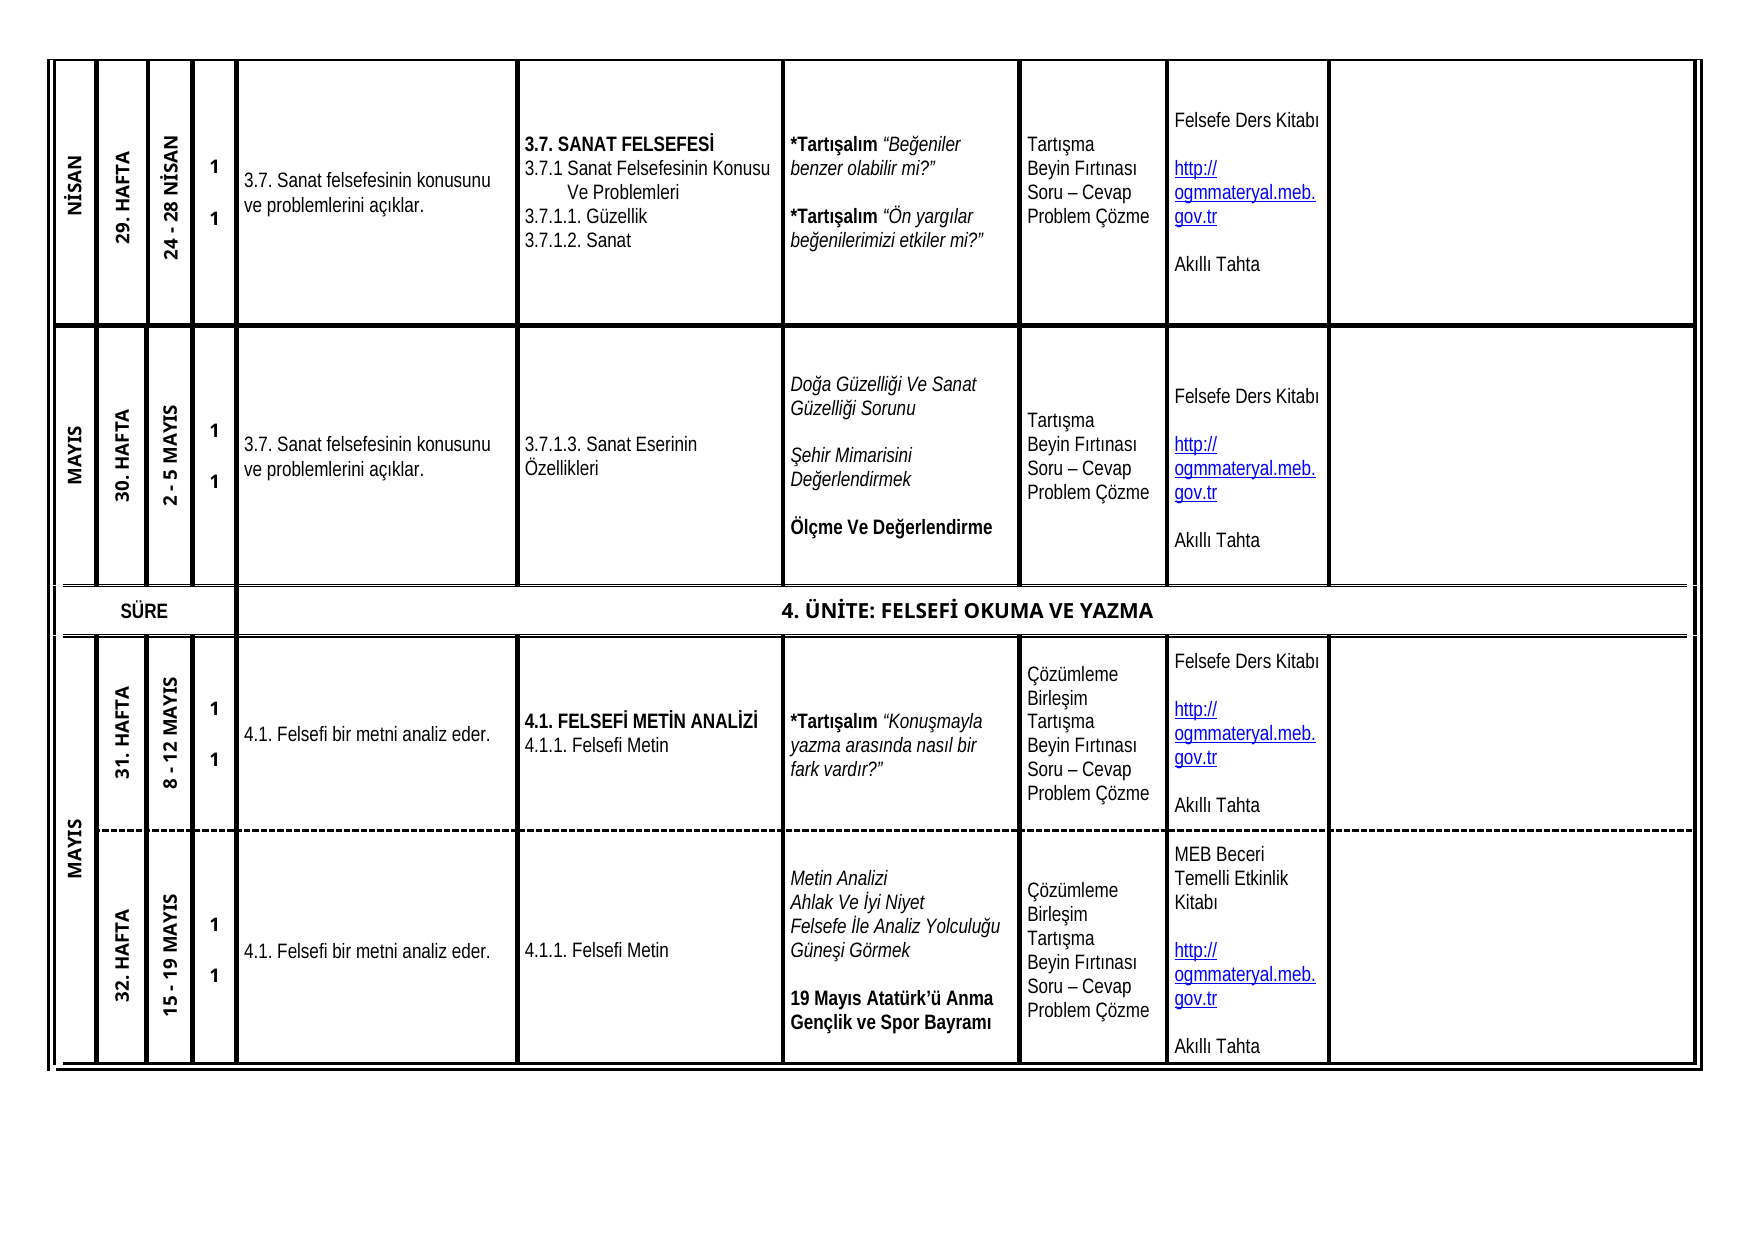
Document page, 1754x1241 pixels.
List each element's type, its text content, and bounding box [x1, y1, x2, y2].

table_cell 4.1. Felsefi bir metni analiz eder. [239, 638, 515, 829]
table_cell 1 1 [195, 328, 234, 583]
table_cell 3.7. SANAT FELSEFESİ 3.7.1 Sanat Felsefesinin Konusu Ve Problemleri 3.7.1.1. Güzellik 3.7.1.2. Sanat [520, 61, 781, 323]
table_cell *Tartışalım “Beğeniler benzer olabilir mi?” *Tartışalım “Ön yargılar beğenilerimizi etkiler mi?” [785, 61, 1017, 323]
table_cell 8 - 12 MAYIS [149, 638, 190, 829]
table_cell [1022, 61, 1165, 323]
table_cell 1 1 [195, 638, 234, 829]
table_cell 4.1. Felsefi bir metni analiz eder. [239, 829, 515, 1062]
table_cell 30. HAFTA [99, 328, 144, 583]
table_cell 3.7. Sanat felsefesinin konusunu ve problemlerini açıklar. [239, 61, 515, 323]
table_cell Felsefe Ders Kitabı http://ogmmateryal.meb.gov.tr Akıllı Tahta [1169, 328, 1327, 583]
table_cell 29. HAFTA [99, 61, 146, 323]
table_cell MAYIS [52, 634, 94, 1062]
table_cell SÜRE [56, 584, 234, 634]
table_cell Felsefe Ders Kitabı http://ogmmateryal.meb.gov.tr Akıllı Tahta [1169, 61, 1327, 323]
table_cell [1331, 829, 1693, 1062]
table_cell 1 1 [195, 61, 234, 323]
table_cell [1331, 328, 1693, 583]
table_cell Çözümleme Birleşim Tartışma Beyin Fırtınası Soru – Cevap Problem Çözme [1022, 638, 1165, 829]
table_cell 4. ÜNİTE: FELSEFİ OKUMA VE YAZMA [239, 584, 1696, 634]
table_cell 4.1. FELSEFİ METİN ANALİZİ 4.1.1. Felsefi Metin [520, 638, 781, 829]
table_cell 3.7.1.3. Sanat Eserinin Özellikleri [520, 328, 781, 583]
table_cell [1022, 829, 1165, 1062]
table_cell Felsefe Ders Kitabı http://ogmmateryal.meb.gov.tr Akıllı Tahta [1169, 638, 1327, 829]
table_cell Metin Analizi Ahlak Ve İyi Niyet Felsefe İle Analiz Yolculuğu Güneşi Görmek 19 Mayıs Atatürk’ü Anma Gençlik ve Spor Bayramı [785, 829, 1017, 1062]
table_cell 2 - 5 MAYIS [149, 328, 190, 583]
table_cell [1331, 61, 1693, 323]
table_cell [1331, 634, 1698, 829]
table_cell 31. HAFTA [99, 638, 144, 829]
table_cell MEB Beceri Temelli Etkinlik Kitabı http://ogmmateryal.meb.gov.tr Akıllı Tahta [1169, 829, 1327, 1062]
table_cell NİSAN [56, 61, 94, 323]
table_cell 3.7. Sanat felsefesinin konusunu ve problemlerini açıklar. [239, 328, 515, 583]
table_cell 4.1.1. Felsefi Metin [520, 829, 781, 1062]
table_cell *Tartışalım “Konuşmayla yazma arasında nasıl bir fark vardır?” [785, 638, 1017, 829]
table_cell 1 1 [195, 829, 234, 1062]
table_cell 15 - 19 MAYIS [149, 829, 190, 1062]
table_cell MAYIS [56, 328, 94, 583]
table_cell Doğa Güzelliği Ve Sanat Güzelliği Sorunu Şehir Mimarisini Değerlendirmek Ölçme Ve Değerlendirme [785, 328, 1017, 583]
table_cell 24 - 28 NİSAN [150, 61, 190, 323]
table_cell 32. HAFTA [99, 829, 144, 1062]
table_cell Tartışma Beyin Fırtınası Soru – Cevap Problem Çözme [1022, 328, 1165, 583]
